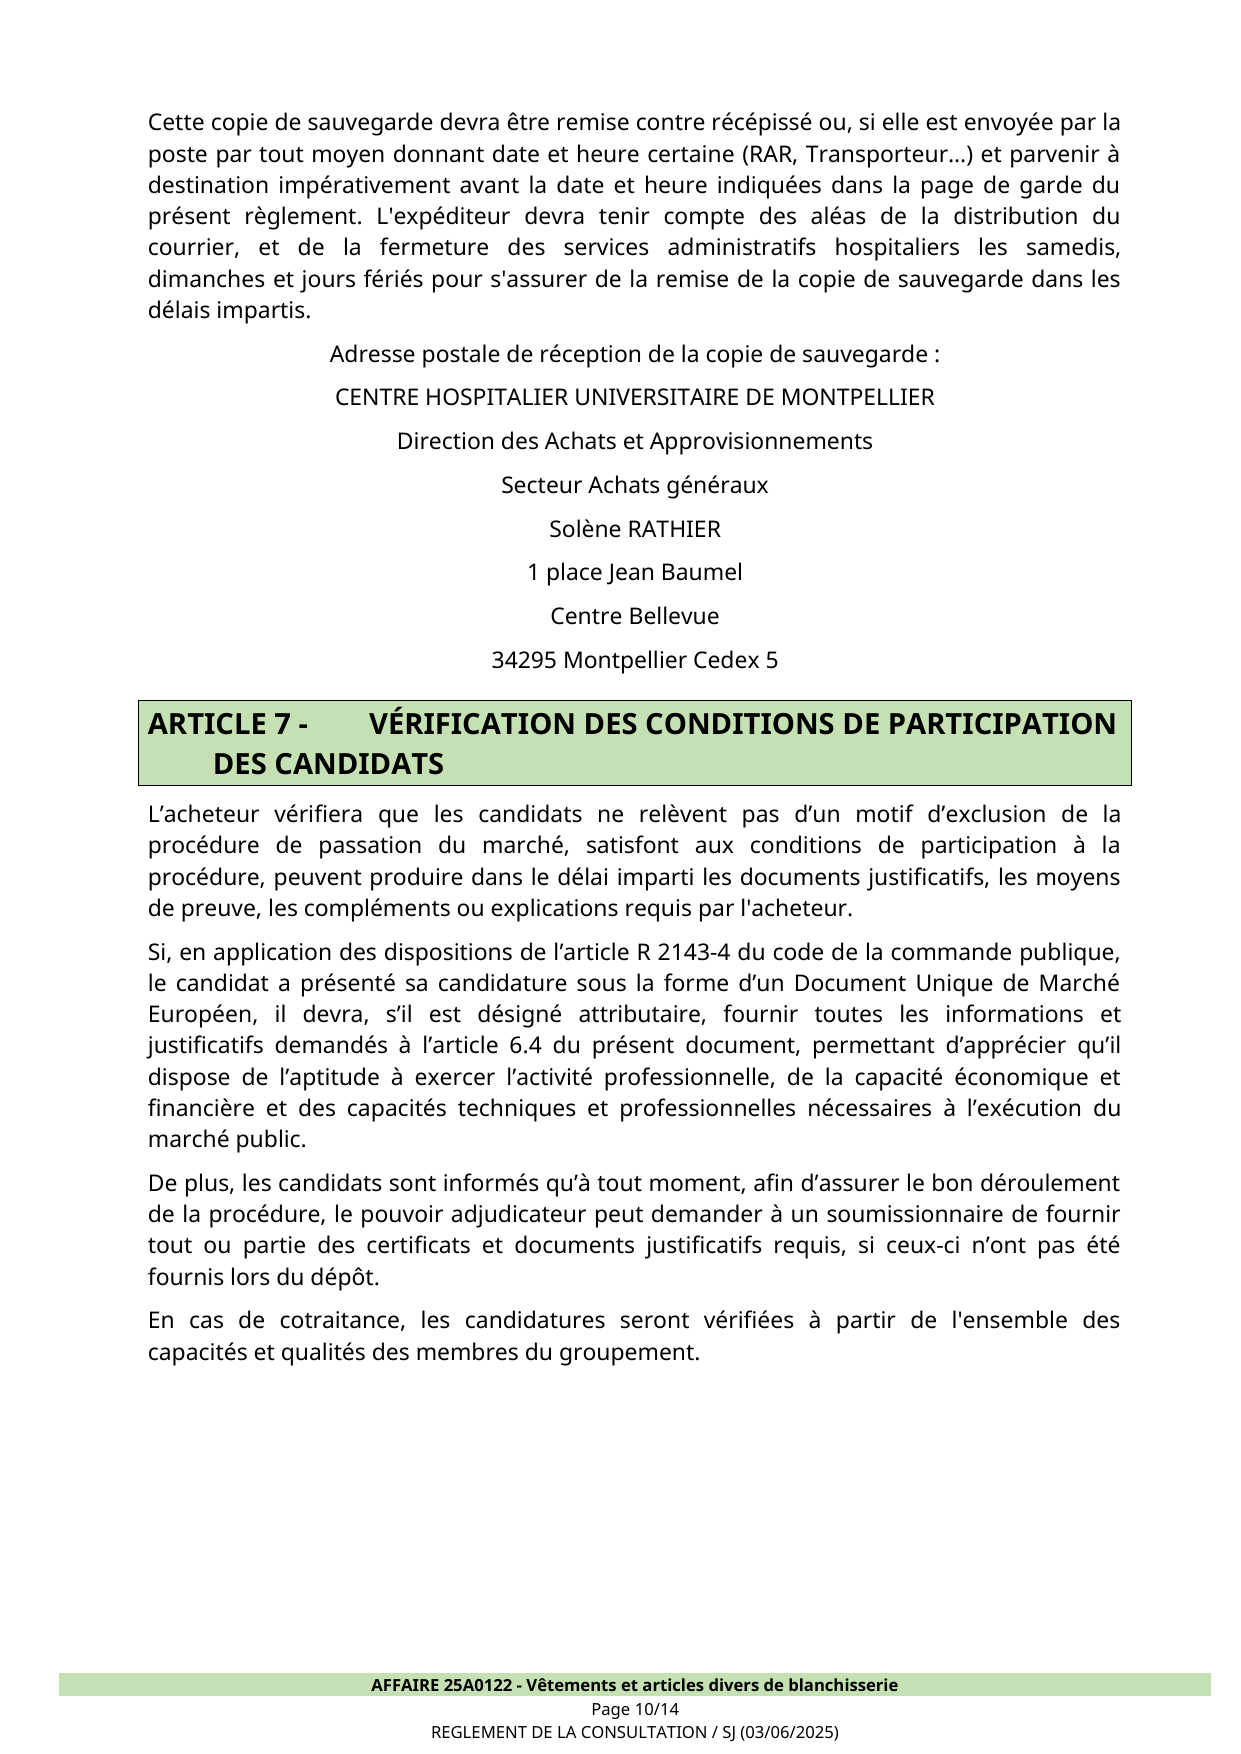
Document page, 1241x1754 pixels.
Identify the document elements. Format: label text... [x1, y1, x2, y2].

text Cette copie de sauvegarde devra être remise contre récépissé ou, si elle est envoyée par la poste par tout moyen donnant date et heure certaine (RAR, Transporteur…) et parvenir à destination impérativement avant la date et heure indiquées dans la page de garde du présent règlement. L'expéditeur devra tenir compte des aléas de la distribution du courrier, et de la fermeture des services administratifs hospitaliers les samedis, dimanches et jours fériés pour s'assurer de la remise de la copie de sauvegarde dans les délais impartis. [148, 106, 1122, 325]
text 1 place Jean Baumel [148, 556, 1122, 588]
text 34295 Montpellier Cedex 5 [148, 644, 1122, 675]
title Vérification des conditions de participation des candidats [139, 701, 1131, 785]
text Si, en application des dispositions de l’article R 2143-4 du code de la commande publique, le candidat a présenté sa candidature sous la forme d’un Document Unique de Marché Européen, il devra, s’il est désigné attributaire, fournir toutes les informations et justificatifs demandés à l’article 6.4 du présent document, permettant d’apprécier qu’il dispose de l’aptitude à exercer l’activité professionnelle, de la capacité économique et financière et des capacités techniques et professionnelles nécessaires à l’exécution du marché public. [148, 936, 1122, 1154]
text En cas de cotraitance, les candidatures seront vérifiées à partir de l'ensemble des capacités et qualités des membres du groupement. [148, 1304, 1122, 1367]
text CENTRE HOSPITALIER UNIVERSITAIRE DE MONTPELLIER [148, 381, 1122, 413]
text L’acheteur vérifiera que les candidats ne relèvent pas d’un motif d’exclusion de la procédure de passation du marché, satisfont aux conditions de participation à la procédure, peuvent produire dans le délai imparti les documents justificatifs, les moyens de preuve, les compléments ou explications requis par l'acheteur. [148, 798, 1122, 923]
text Adresse postale de réception de la copie de sauvegarde : [148, 338, 1122, 369]
text Solène RATHIER [148, 513, 1122, 544]
text Centre Bellevue [148, 600, 1122, 631]
text De plus, les candidats sont informés qu’à tout moment, afin d’assurer le bon déroulement de la procédure, le pouvoir adjudicateur peut demander à un soumissionnaire de fournir tout ou partie des certificats et documents justificatifs requis, si ceux-ci n’ont pas été fournis lors du dépôt. [148, 1167, 1122, 1292]
text Secteur Achats généraux [148, 469, 1122, 500]
text Direction des Achats et Approvisionnements [148, 425, 1122, 456]
